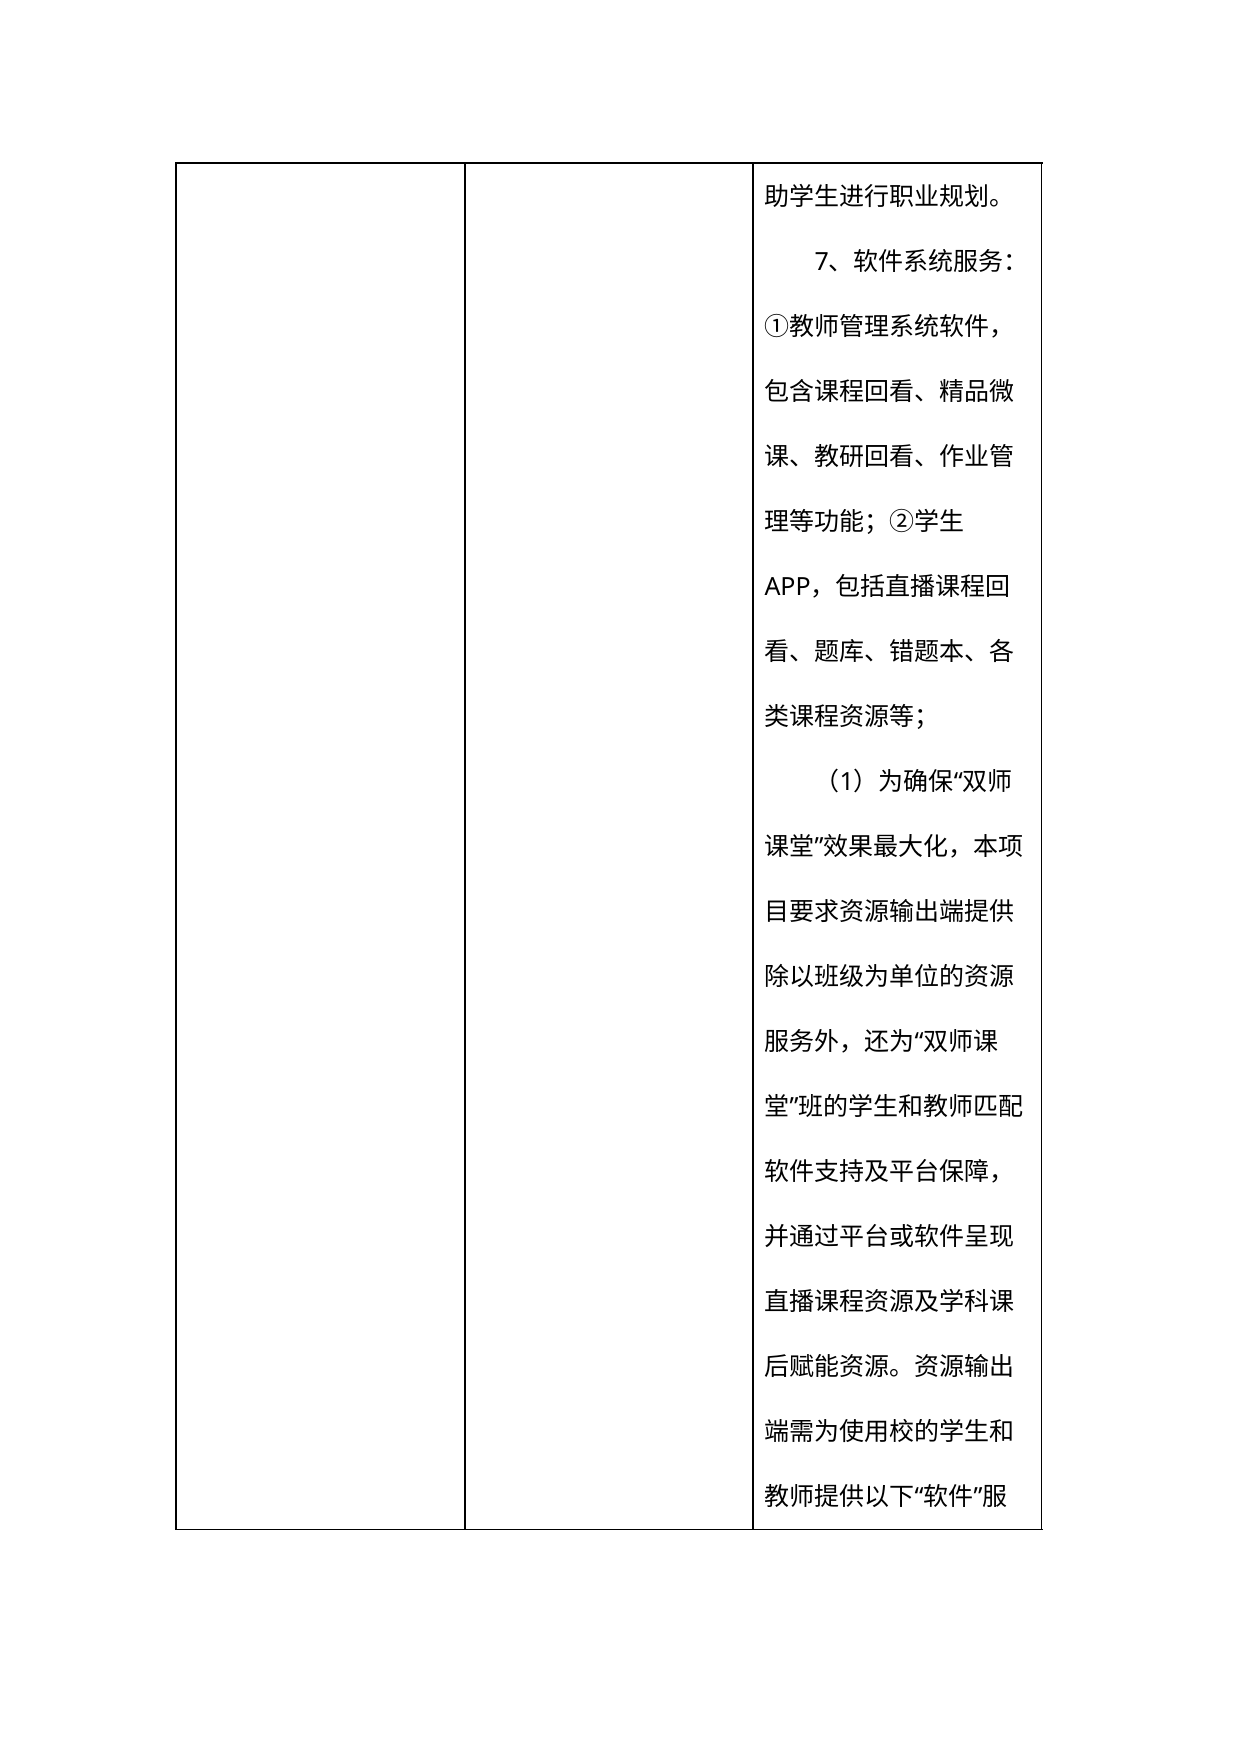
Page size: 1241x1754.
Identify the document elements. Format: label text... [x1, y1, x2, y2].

table_cell [466, 164, 752, 1528]
table_cell 1 [177, 164, 464, 1528]
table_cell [754, 164, 1041, 1528]
